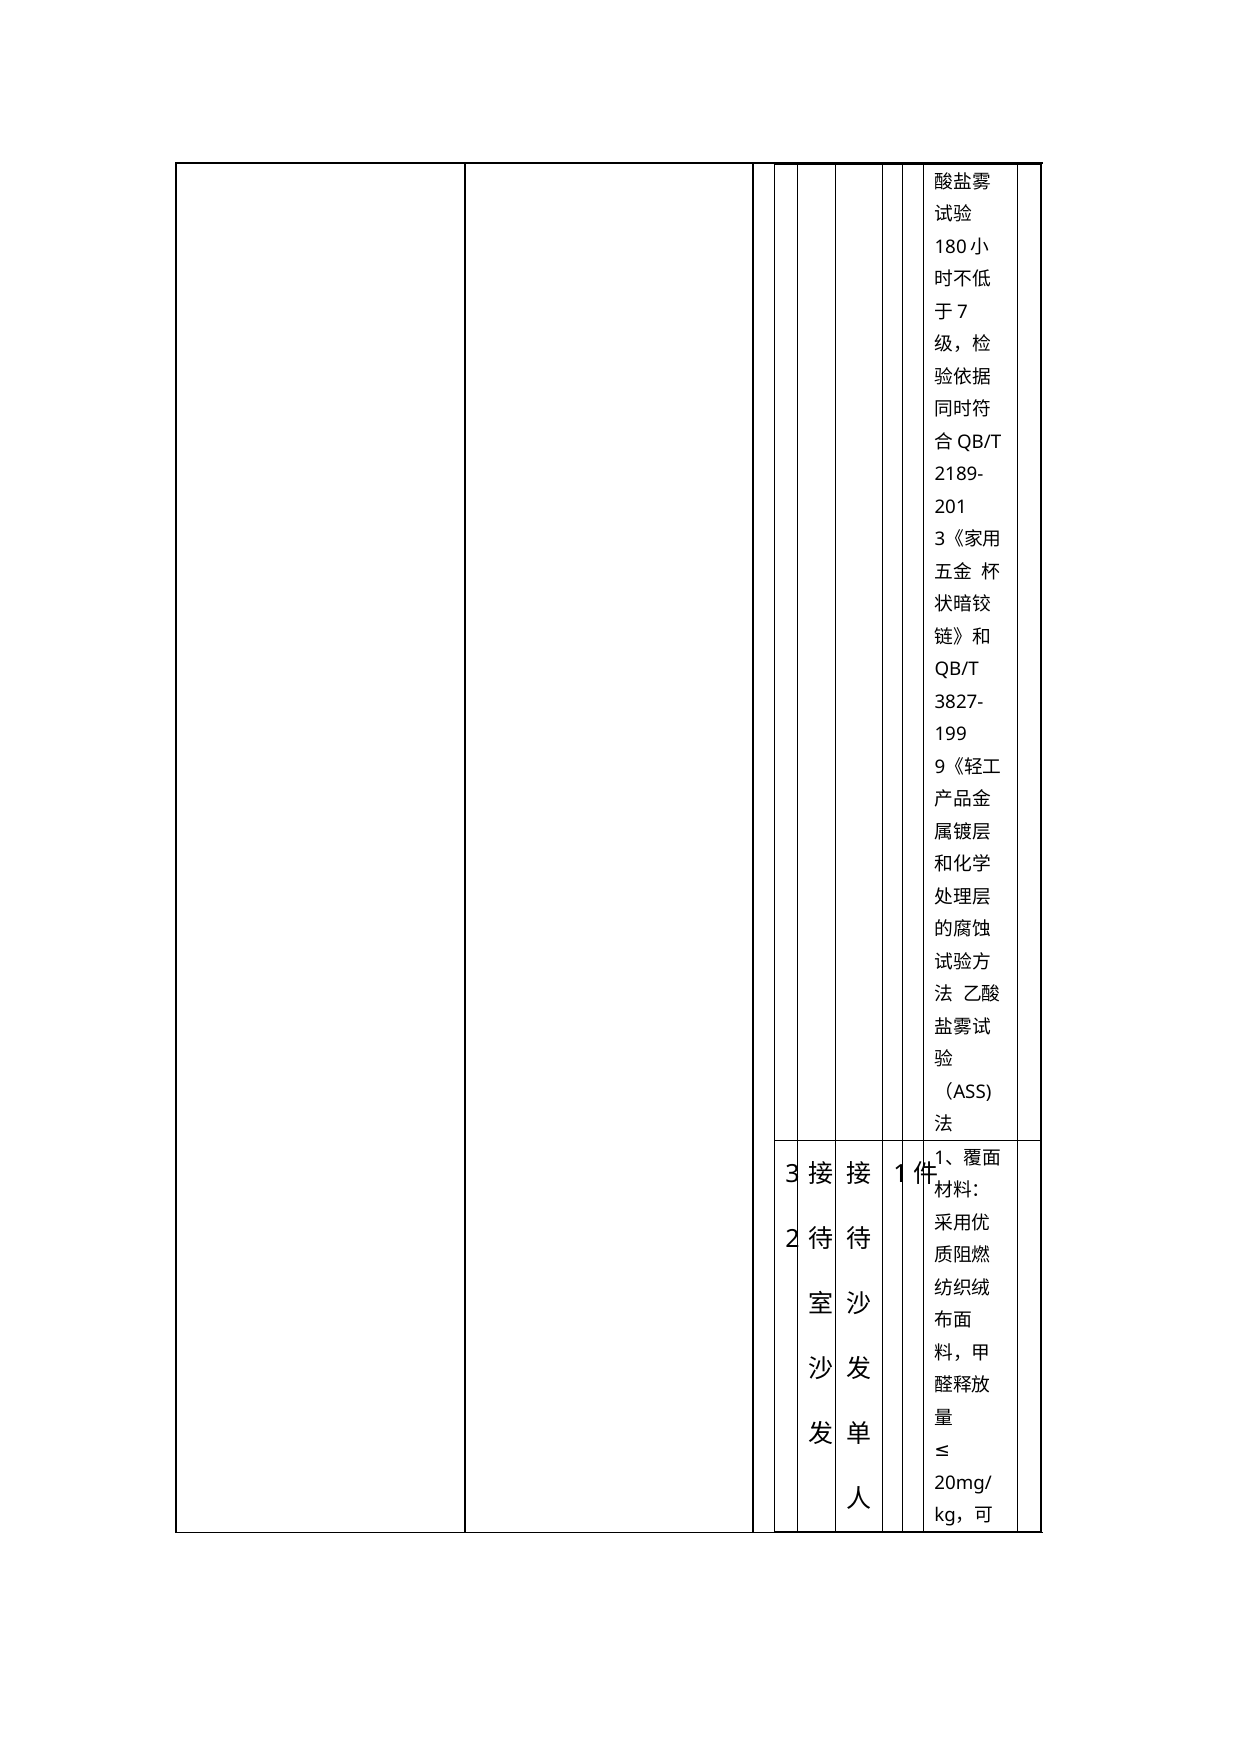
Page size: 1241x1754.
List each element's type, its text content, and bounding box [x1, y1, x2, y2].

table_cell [903, 165, 923, 1140]
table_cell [798, 1141, 835, 1531]
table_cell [924, 165, 1017, 1140]
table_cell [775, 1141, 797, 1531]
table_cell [924, 1141, 1017, 1531]
table_cell [466, 164, 752, 1532]
table_cell 1 [177, 164, 464, 1532]
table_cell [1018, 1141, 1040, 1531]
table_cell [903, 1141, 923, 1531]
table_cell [883, 165, 902, 1140]
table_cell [836, 1141, 882, 1531]
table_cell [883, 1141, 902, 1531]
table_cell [754, 164, 774, 1532]
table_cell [798, 165, 835, 1140]
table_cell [1018, 165, 1040, 1140]
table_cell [775, 165, 797, 1140]
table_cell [836, 165, 882, 1140]
